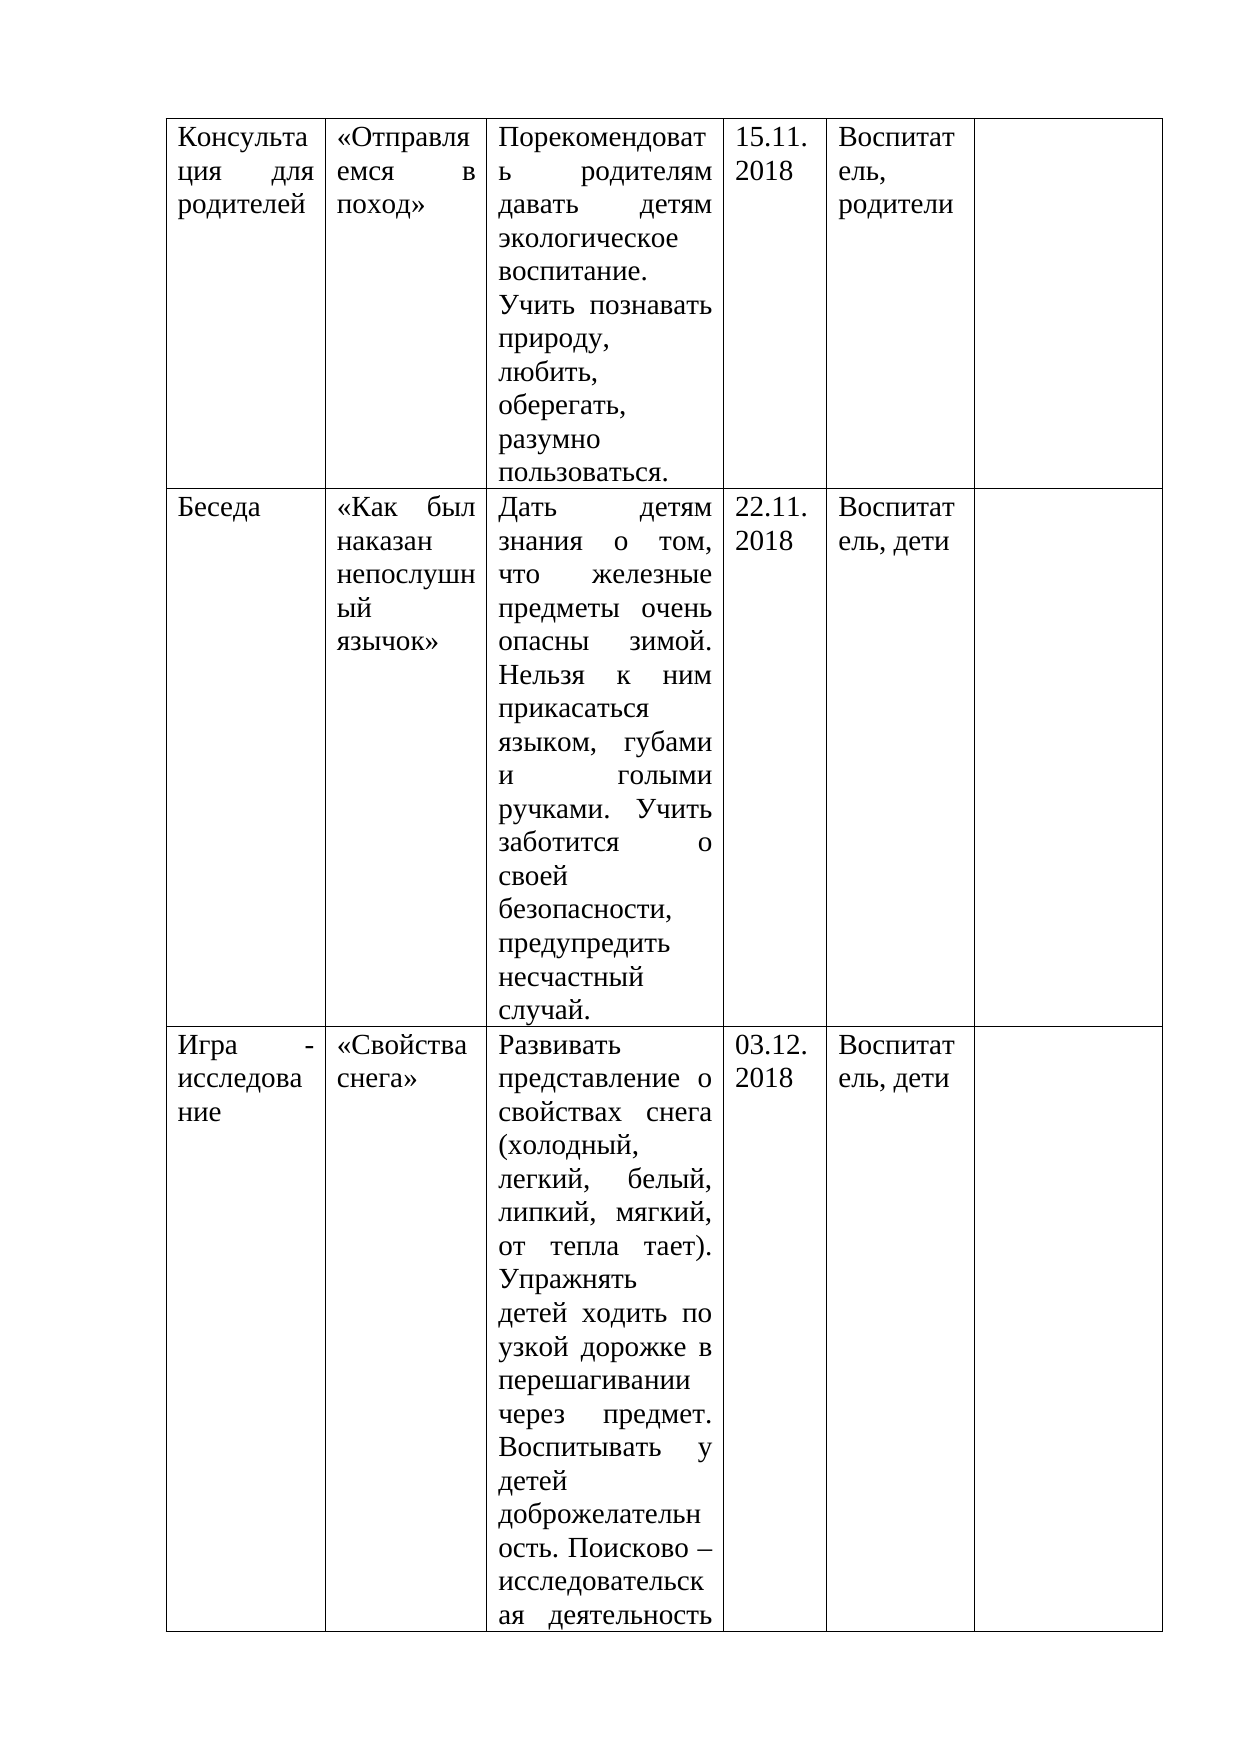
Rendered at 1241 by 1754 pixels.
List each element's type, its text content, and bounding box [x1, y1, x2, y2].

table_cell [975, 489, 1162, 1026]
table_cell Консультация для родителей [167, 119, 325, 488]
table_cell Беседа [167, 489, 325, 1026]
table_cell [975, 1027, 1162, 1631]
table_cell 03.12.2018 [724, 1027, 826, 1631]
table_cell [975, 119, 1162, 488]
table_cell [487, 1027, 723, 1631]
table_cell «Отправляемся в поход» [326, 119, 486, 488]
table_cell Порекомендовать родителям давать детям экологическое воспитание. Учить познавать природу, любить, оберегать, разумно пользоваться. [487, 119, 723, 488]
table_cell «Свойства снега» [326, 1027, 486, 1631]
table_cell «Как был наказан непослушный язычок» [326, 489, 486, 1026]
table_cell 15.11.2018 [724, 119, 826, 488]
table_cell Дать детям знания о том, что железные предметы очень опасны зимой. Нельзя к ним прикасаться языком, губами и голыми ручками. Учить заботится о своей безопасности, предупредить несчастный случай. [487, 489, 723, 1026]
table_cell Воспитатель, дети [827, 1027, 974, 1631]
table_cell Воспитатель, родители [827, 119, 974, 488]
table_cell Игра - исследование [167, 1027, 325, 1631]
table_cell Воспитатель, дети [827, 489, 974, 1026]
table_cell 22.11.2018 [724, 489, 826, 1026]
